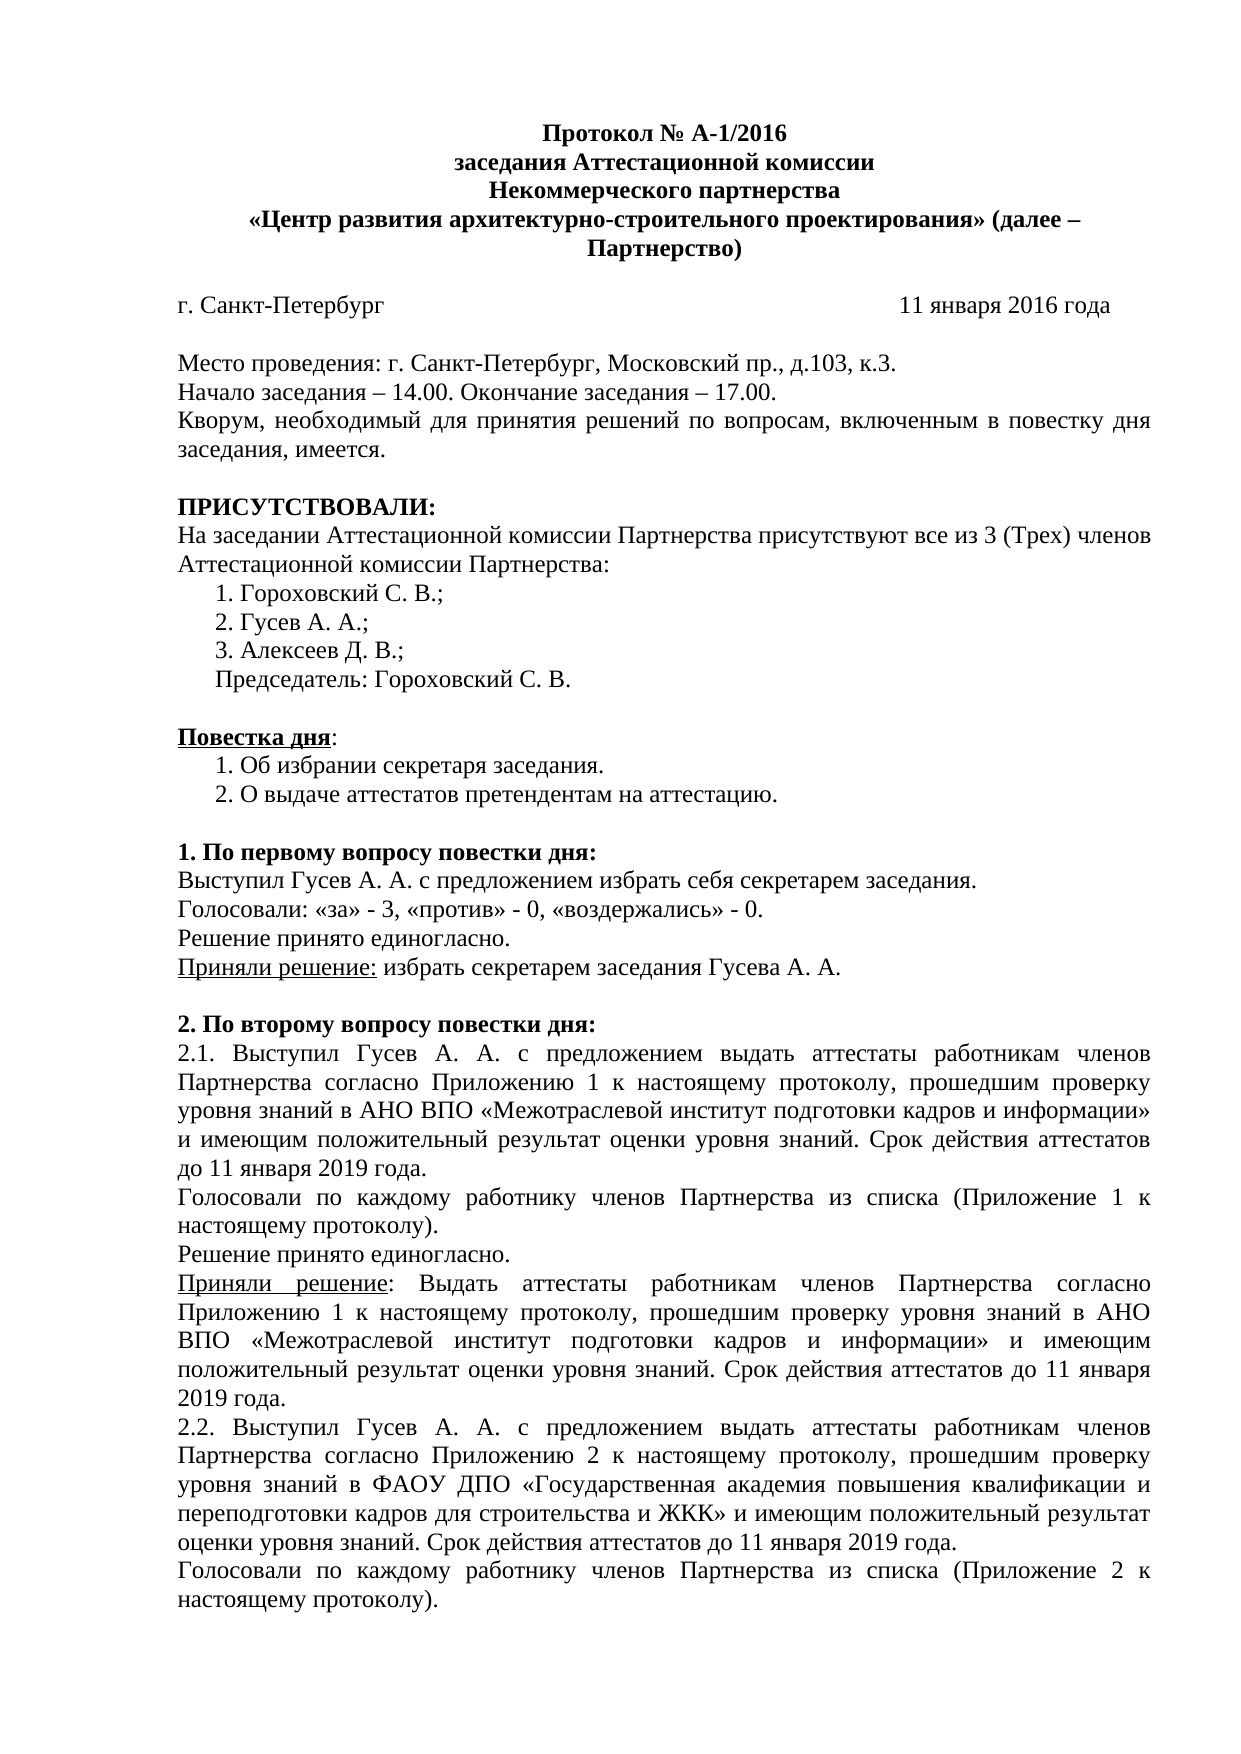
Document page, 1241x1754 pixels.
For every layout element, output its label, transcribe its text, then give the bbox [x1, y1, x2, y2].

text Повестка дня: [177, 722, 1152, 751]
text 2. О выдаче аттестатов претендентам на аттестацию. [215, 779, 1152, 808]
text 3. Алексеев Д. В.; [215, 636, 1152, 664]
text Голосовали по каждому работнику членов Партнерства из списка (Приложение 2 к настоящему протоколу). [177, 1556, 1152, 1613]
text 2. По второму вопросу повестки дня: [177, 1009, 1152, 1038]
text Приняли решение: избрать секретарем заседания Гусева А. А. [177, 952, 1152, 981]
text Протокол № А-1/2016 [177, 118, 1152, 147]
text 2. Гусев А. А.; [215, 607, 1152, 636]
text заседания Аттестационной комиссии [177, 147, 1152, 176]
text Голосовали: «за» - 3, «против» - 0, «воздержались» - 0. [177, 894, 1152, 923]
text 1. Гороховский С. В.; [215, 578, 1152, 607]
text Голосовали по каждому работнику членов Партнерства из списка (Приложение 1 к настоящему протоколу). [177, 1182, 1152, 1239]
text ПРИСУТСТВОВАЛИ: [177, 492, 1152, 521]
text 1. Об избрании секретаря заседания. [215, 751, 1152, 779]
text 2.2. Выступил Гусев А. А. с предложением выдать аттестаты работникам членов Партнерства согласно Приложению 2 к настоящему протоколу, прошедшим проверку уровня знаний в ФАОУ ДПО «Государственная академия повышения квалификации и переподготовки кадров для строительства и ЖКК» и имеющим положительный результат оценки уровня знаний. Срок действия аттестатов до 11 января 2019 года. [177, 1412, 1152, 1556]
text Решение принято единогласно. [177, 1239, 1152, 1268]
text Начало заседания – 14.00. Окончание заседания – 17.00. [177, 377, 1152, 406]
text Приняли решение: Выдать аттестаты работникам членов Партнерства согласно Приложению 1 к настоящему протоколу, прошедшим проверку уровня знаний в АНО ВПО «Межотраслевой институт подготовки кадров и информации» и имеющим положительный результат оценки уровня знаний. Срок действия аттестатов до 11 января 2019 года. [177, 1268, 1152, 1412]
text На заседании Аттестационной комиссии Партнерства присутствуют все из 3 (Трех) членов Аттестационной комиссии Партнерства: [177, 521, 1152, 578]
text Решение принято единогласно. [177, 923, 1152, 952]
text Некоммерческого партнерства [177, 176, 1152, 204]
text 2.1. Выступил Гусев А. А. с предложением выдать аттестаты работникам членов Партнерства согласно Приложению 1 к настоящему протоколу, прошедшим проверку уровня знаний в АНО ВПО «Межотраслевой институт подготовки кадров и информации» и имеющим положительный результат оценки уровня знаний. Срок действия аттестатов до 11 января 2019 года. [177, 1038, 1152, 1182]
text 1. По первому вопросу повестки дня: [177, 837, 1152, 866]
text г. Санкт-Петербург 11 января 2016 года [177, 291, 1152, 319]
text Председатель: Гороховский С. В. [215, 664, 1152, 693]
text Место проведения: г. Санкт-Петербург, Московский пр., д.103, к.3. [177, 348, 1152, 377]
text Выступил Гусев А. А. с предложением избрать себя секретарем заседания. [177, 866, 1152, 894]
text Кворум, необходимый для принятия решений по вопросам, включенным в повестку дня заседания, имеется. [177, 406, 1152, 463]
text «Центр развития архитектурно-строительного проектирования» (далее – Партнерство) [177, 204, 1152, 262]
